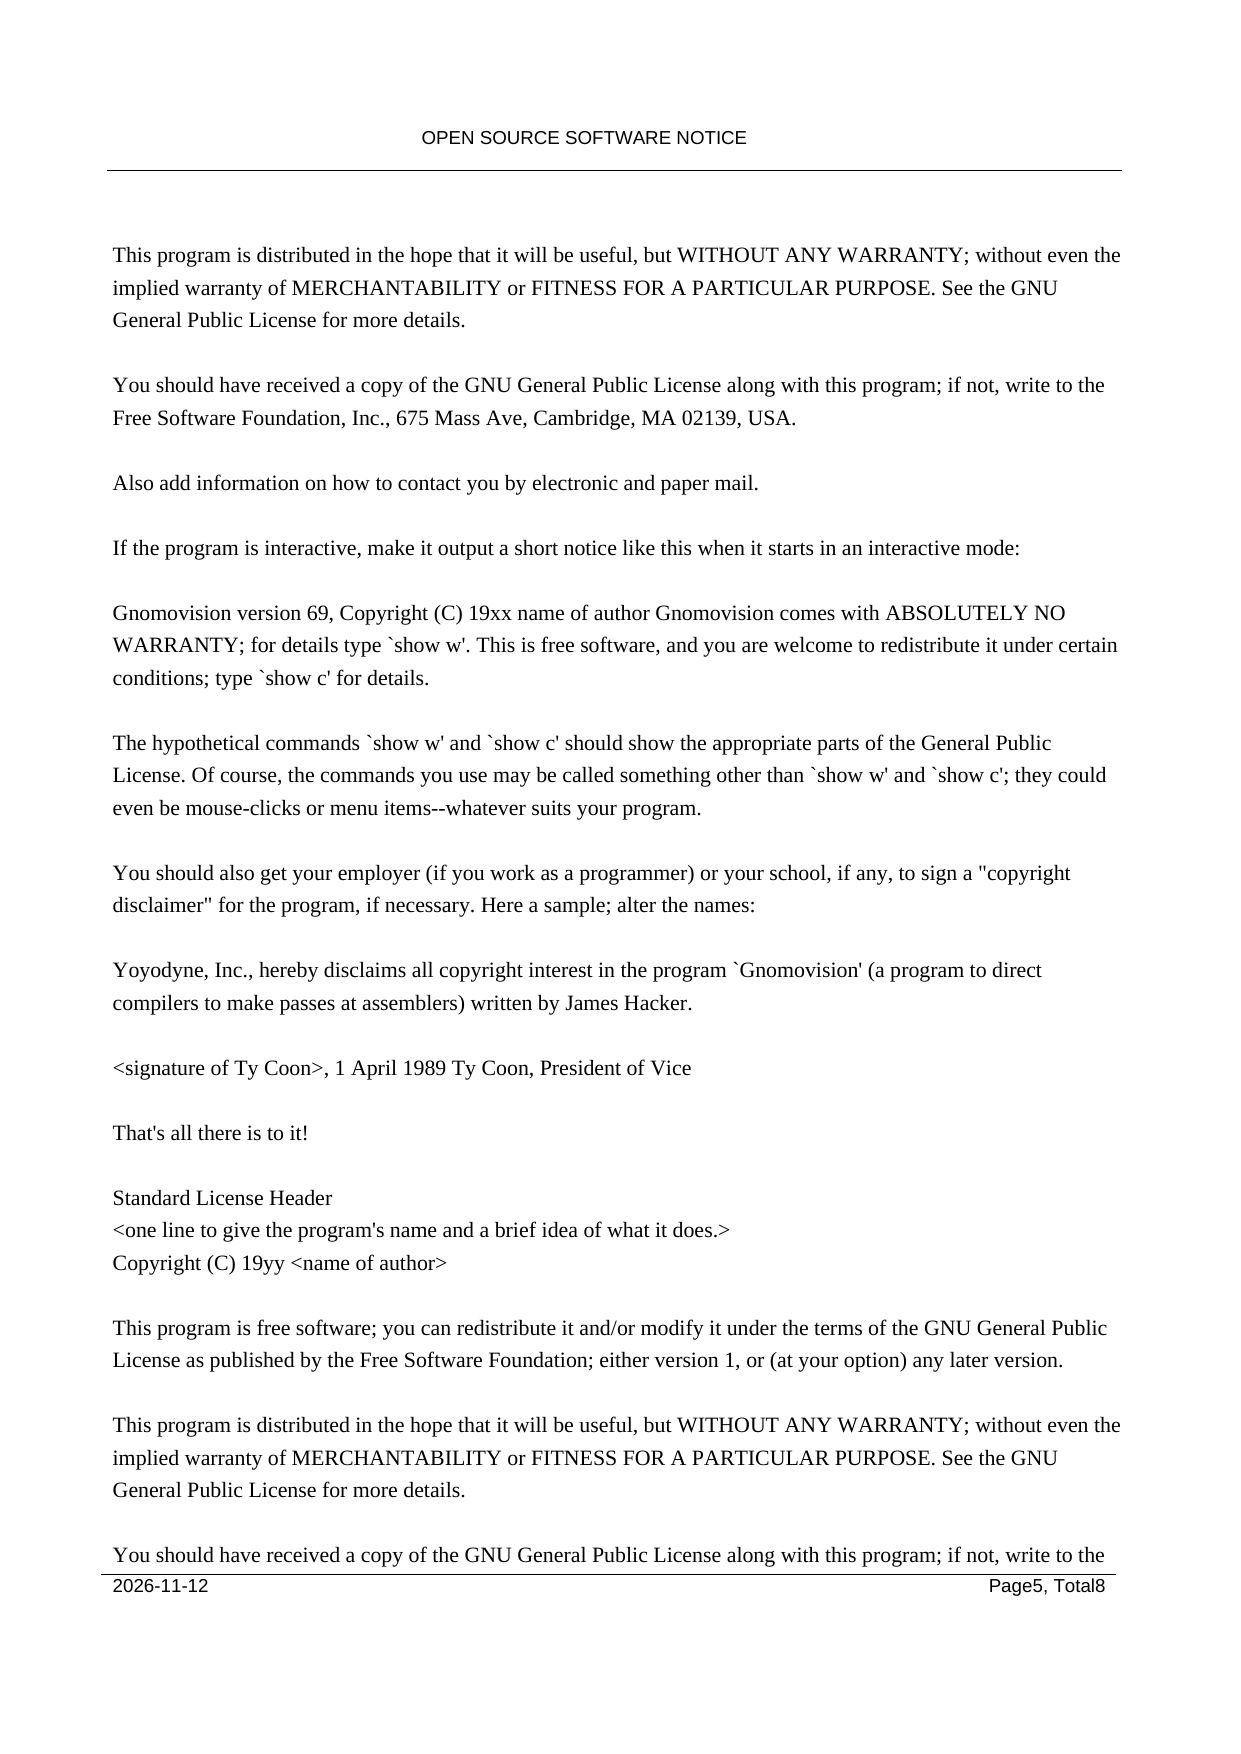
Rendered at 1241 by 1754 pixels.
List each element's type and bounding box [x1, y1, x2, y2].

text [112, 206, 1128, 1571]
